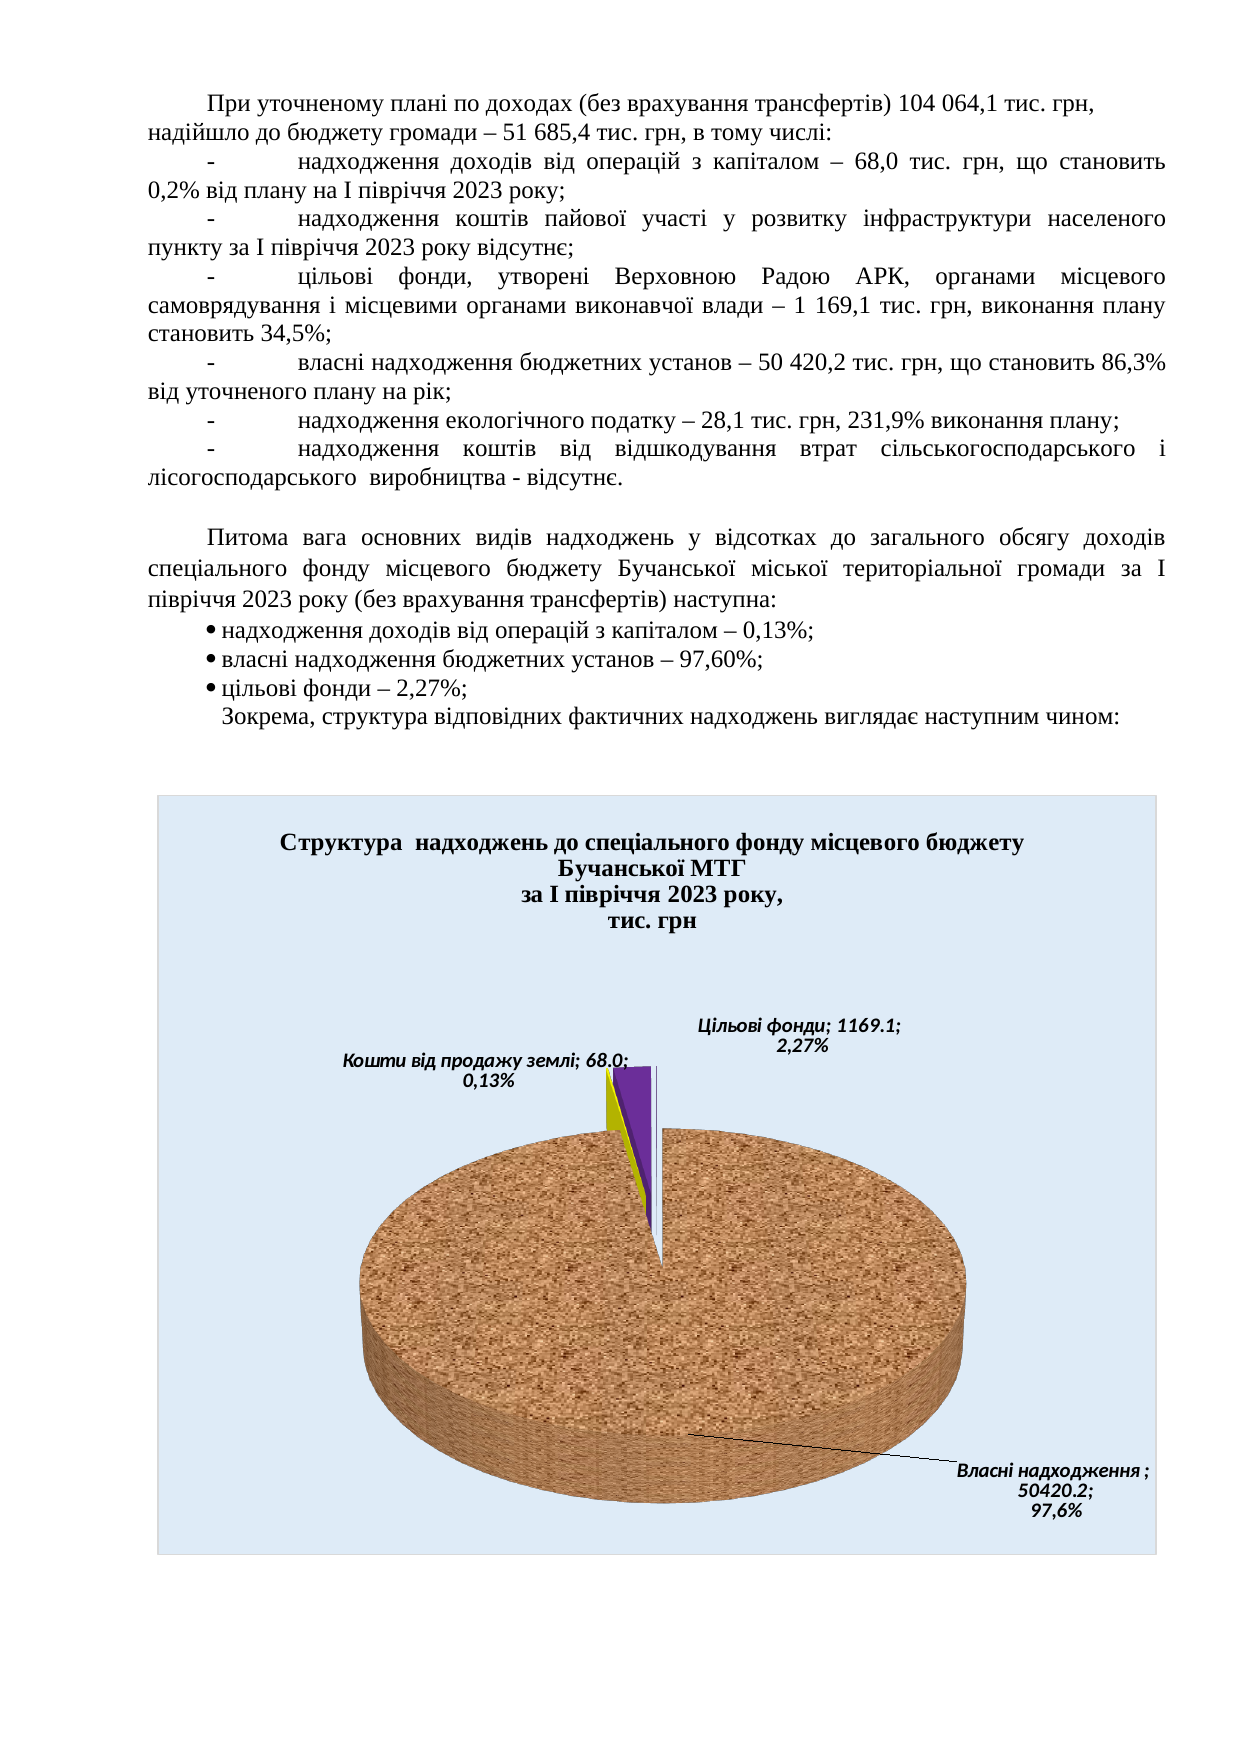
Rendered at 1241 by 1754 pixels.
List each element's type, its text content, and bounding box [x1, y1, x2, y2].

list Питома вага основних видів надходжень у відсотках до загального обсягу доходів спеціального фонду місцевого бюджету Бучанської міської територіальної громади за I півріччя 2023 року (без врахування трансфертів) наступна: [148, 522, 1167, 613]
list надходження доходів від операцій з капіталом – 68,0 тис. грн, що становить 0,2% від плану на I півріччя 2023 року; [148, 146, 1167, 203]
list надходження екологічного податку – 28,1 тис. грн, 231,9% виконання плану; [148, 405, 1167, 433]
picture [360, 1129, 966, 1503]
list цiльовi фонди, утворені Верховною Радою АРК, органами місцевого самоврядування і місцевими органами виконавчої влади – 1 169,1 тис. грн, виконання плану становить 34,5%; [148, 261, 1167, 347]
list надходження коштів пайової участі у розвитку інфраструктури населеного пункту за I півріччя 2023 року відсутнє; [148, 203, 1167, 261]
list Зокрема, структура відповідних фактичних надходжень виглядає наступним чином: [148, 701, 1167, 730]
text При уточненому плані по доходах (без врахування трансфертів) 104 064,1 тис. грн, надійшло до бюджету громади – 51 685,4 тис. грн, в тому числі: [148, 88, 1167, 146]
list надходження доходів від операцій з капіталом – 0,13%; [148, 615, 1167, 644]
list власні надходження бюджетних установ – 97,60%; [148, 644, 1167, 673]
list надходження коштів від відшкодування втрат сільськогосподарського і лісогосподарського виробництва - відсутнє. [148, 433, 1167, 491]
list власні надходження бюджетних установ – 50 420,2 тис. грн, що становить 86,3% від уточненого плану на рік; [148, 347, 1167, 405]
list цільові фонди – 2,27%; [148, 673, 1167, 701]
